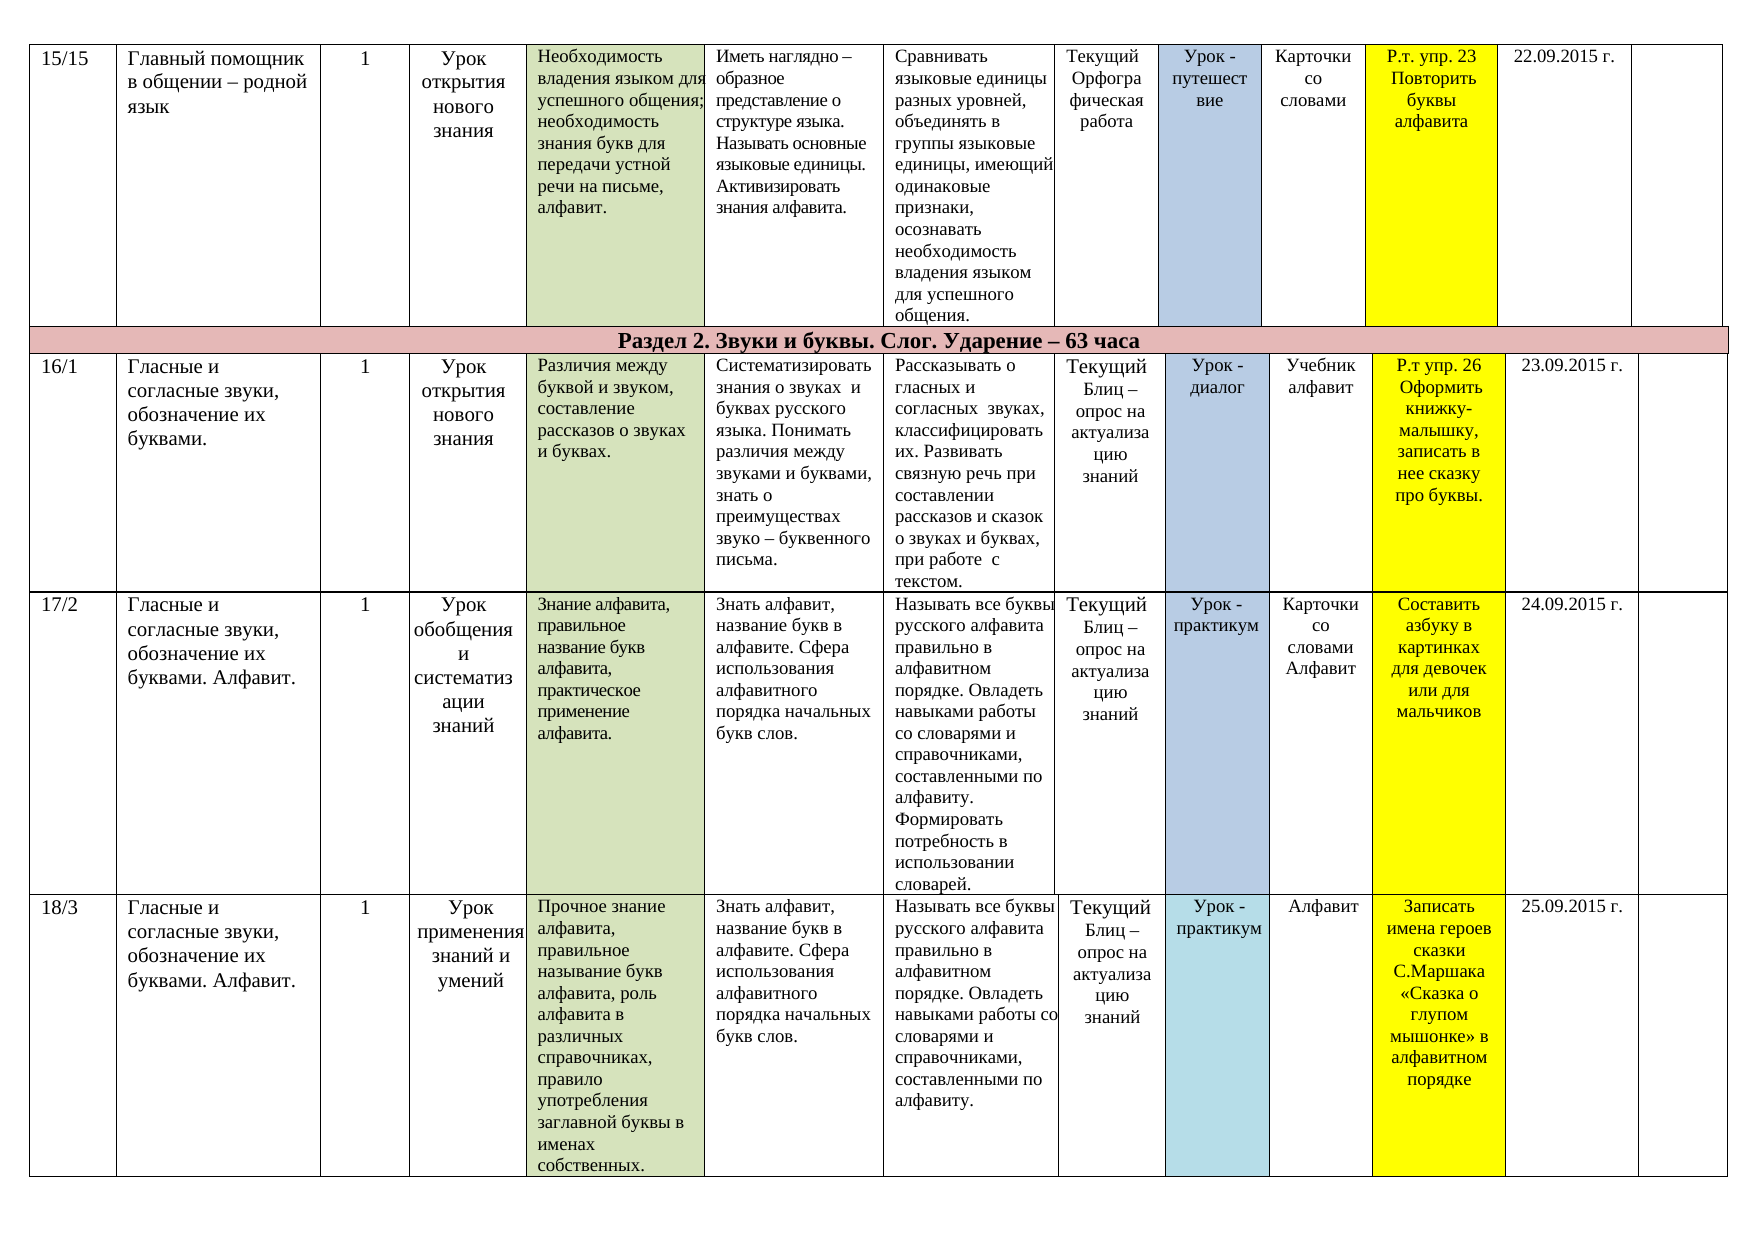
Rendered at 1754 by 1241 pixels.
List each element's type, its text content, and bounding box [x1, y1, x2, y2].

table_cell 23.09.2015 г. [1506, 354, 1638, 591]
table_cell 1 [321, 45, 409, 326]
table_cell Текущий Блиц – опрос на актуализацию знаний [1055, 593, 1165, 894]
table_cell 17/2 [30, 593, 116, 894]
table_cell [1639, 593, 1727, 894]
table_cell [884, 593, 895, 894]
table_cell Необходимость владения языком для успешного общения; необходимость знания букв для передачи устной речи на письме, алфавит. [527, 45, 704, 326]
table_cell Записать имена героев сказки С.Маршака «Сказка о глупом мышонке» в алфавитном порядке [1373, 895, 1505, 1176]
table_cell 22.09.2015 г. [1498, 45, 1631, 326]
table_cell Урок -практикум [1166, 593, 1269, 894]
table_cell Урок - путешествие [1159, 45, 1261, 326]
table_cell Урок обобщения и систематизации знаний [410, 593, 526, 894]
table_cell [1632, 45, 1722, 326]
table_cell Учебник алфавит [1270, 354, 1372, 591]
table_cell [410, 895, 526, 1176]
table_cell Рассказывать о гласных и согласных звуках, классифицировать их. Развивать связную речь при составлении рассказов и сказок о звуках и буквах, при работе с текстом. [884, 354, 1054, 591]
table_cell [1639, 895, 1727, 1176]
table_cell Знать алфавит, название букв в алфавите. Сфера использования алфавитного порядка начальных букв слов. [705, 593, 883, 894]
table_cell Сравнивать языковые единицы разных уровней, объединять в группы языковые единицы, имеющий одинаковые признаки, осознавать необходимость владения языком для успешного общения. [884, 45, 1054, 326]
table_cell 1 [321, 354, 409, 591]
table_cell Гласные и согласные звуки, обозначение их буквами. [117, 354, 320, 591]
table_cell 16/1 [30, 354, 116, 591]
table_cell Текущий Орфографическая работа [1055, 45, 1158, 326]
table_cell Алфавит [1270, 895, 1372, 1176]
table_cell Гласные и согласные звуки, обозначение их буквами. Алфавит. [117, 593, 320, 894]
table_cell 18/3 [30, 895, 116, 1176]
table_cell Иметь наглядно –образное представление о структуре языка. Называть основные языковые единицы. Активизировать знания алфавита. [705, 45, 883, 326]
table_cell Гласные и согласные звуки, обозначение их буквами. Алфавит. [117, 895, 320, 1176]
table_cell Прочное знание алфавита, правильное называние букв алфавита, роль алфавита в различных справочниках, правило употребления заглавной буквы в именах собственных. [527, 895, 704, 1176]
table_cell 24.09.2015 г. [1506, 593, 1638, 894]
table_cell Раздел 2. Звуки и буквы. Слог. Ударение – 63 часа [30, 327, 1728, 353]
table_cell Карточки со словами [1262, 45, 1365, 326]
table_cell Называть все буквы русского алфавита правильно в алфавитном порядке. Овладеть навыками работы со словарями и справочниками, составленными по алфавиту. [884, 895, 1058, 1176]
table_cell Главный помощник в общении – родной язык [117, 45, 320, 326]
table_cell Различия между буквой и звуком, составление рассказов о звуках и буквах. [527, 354, 704, 591]
table_cell 1 [321, 895, 409, 1176]
table_cell Карточки со словами Алфавит [1270, 593, 1372, 894]
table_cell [1059, 895, 1165, 1176]
table_cell Систематизировать знания о звуках и буквах русского языка. Понимать различия между звуками и буквами, знать о преимуществах звуко – буквенного письма. [705, 354, 883, 591]
table_cell Р.т упр. 26 Оформить книжку- малышку, записать в нее сказку про буквы. [1373, 354, 1505, 591]
table_cell Урок открытия нового знания [410, 45, 526, 326]
table_cell 25.09.2015 г. [1506, 895, 1638, 1176]
table_cell Р.т. упр. 23 Повторить буквы алфавита [1366, 45, 1497, 326]
table_cell Урок открытия нового знания [410, 354, 526, 591]
table_cell Составить азбуку в картинках для девочек или для мальчиков [1373, 593, 1505, 894]
table_cell Знание алфавита, правильное название букв алфавита, практическое применение алфавита. [527, 593, 704, 894]
table_cell 1 [321, 593, 409, 894]
table_cell Знать алфавит, название букв в алфавите. Сфера использования алфавитного порядка начальных букв слов. [705, 895, 883, 1176]
table_cell 15/15 [30, 45, 116, 326]
table_cell Урок - практикум [1166, 895, 1269, 1176]
table_cell Текущий Блиц – опрос на актуализацию знаний [1055, 354, 1165, 591]
table_cell [1639, 354, 1727, 591]
table_cell Урок -диалог [1166, 354, 1269, 591]
